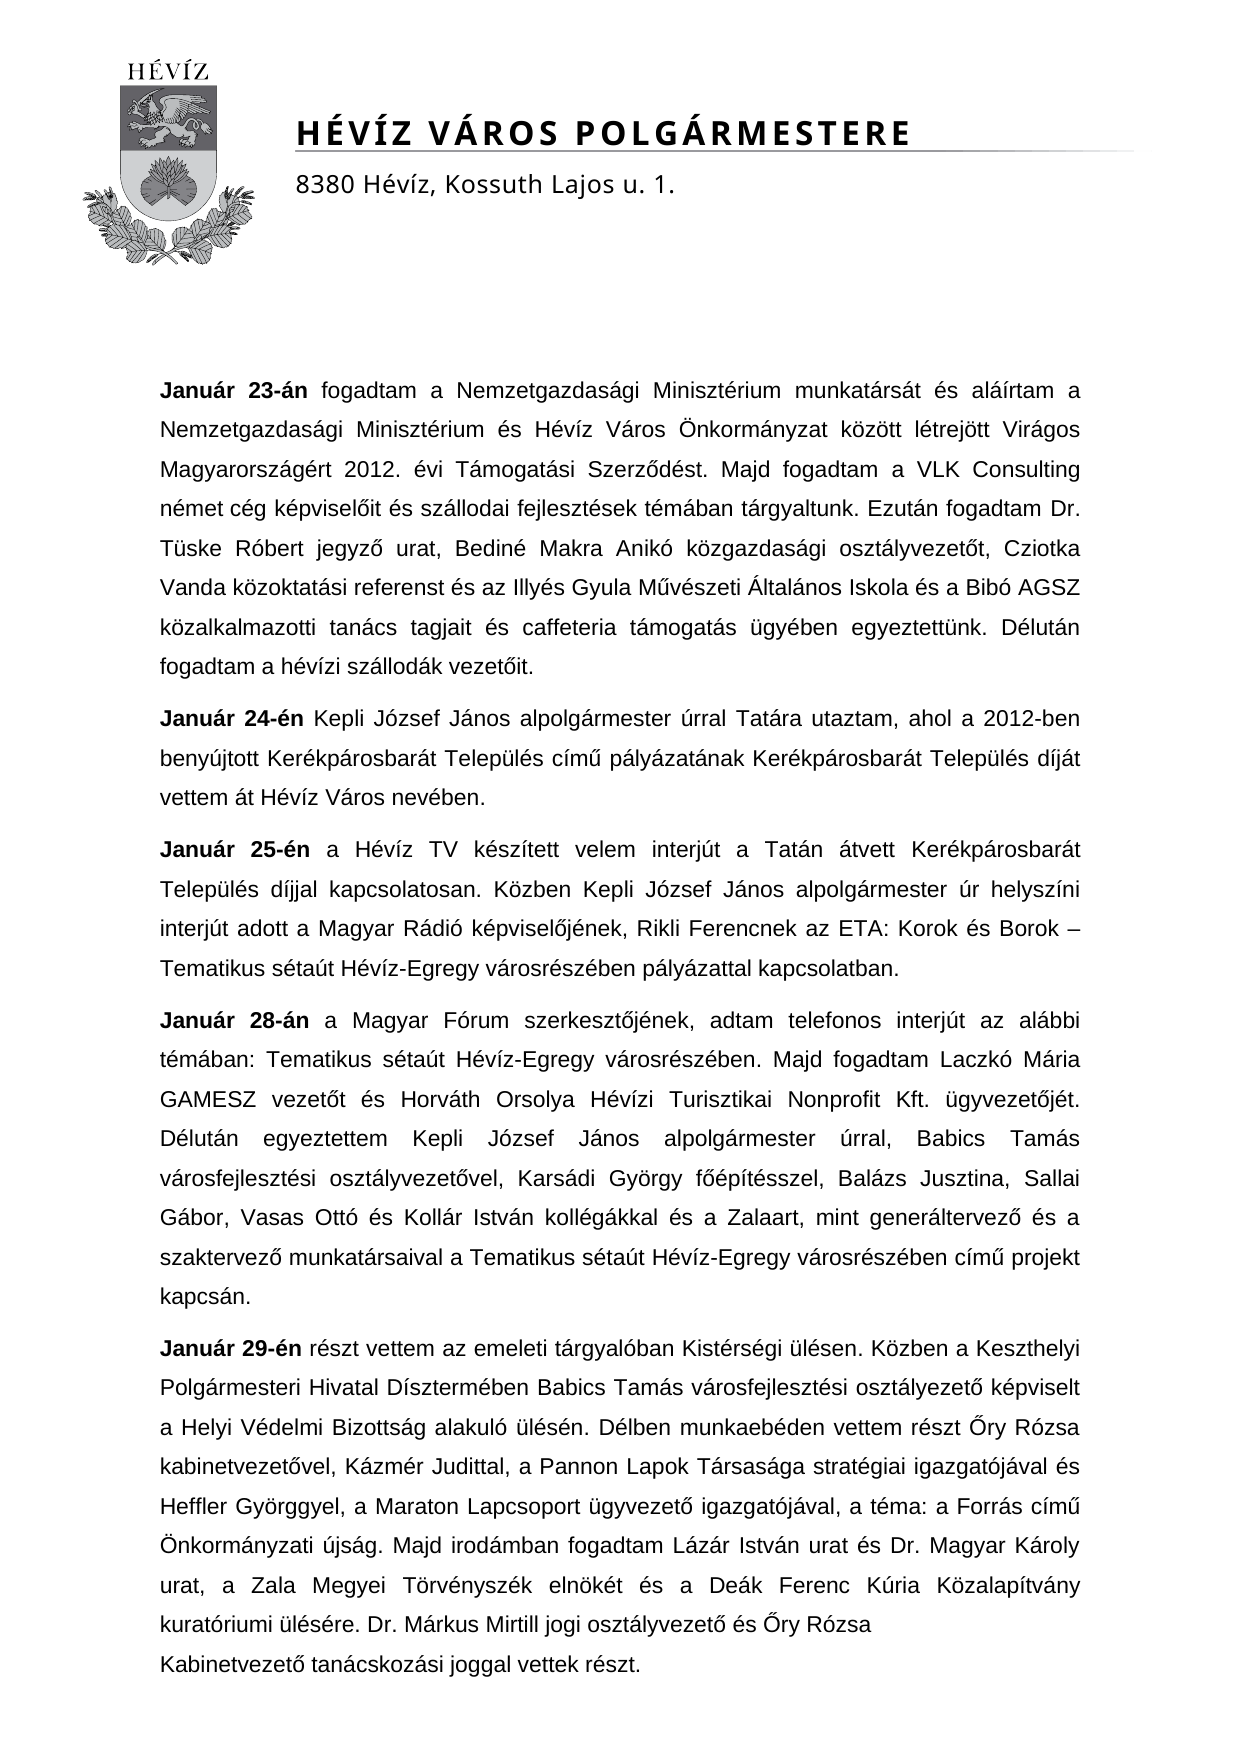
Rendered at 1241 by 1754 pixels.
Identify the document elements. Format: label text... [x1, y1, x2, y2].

text Január 29-én részt vettem az emeleti tárgyalóban Kistérségi ülésen. Közben a Keszthelyi Polgármesteri Hivatal Dísztermében Babics Tamás városfejlesztési osztályezető képviselt a Helyi Védelmi Bizottság alakuló ülésén. Délben munkaebéden vettem részt Őry Rózsa kabinetvezetővel, Kázmér Judittal, a Pannon Lapok Társasága stratégiai igazgatójával és Heffler Györggyel, a Maraton Lapcsoport ügyvezető igazgatójával, a téma: a Forrás című Önkormányzati újság. Majd irodámban fogadtam Lázár István urat és Dr. Magyar Károly urat, a Zala Megyei Törvényszék elnökét és a Deák Ferenc Kúria Közalapítvány kuratóriumi ülésére. Dr. Márkus Mirtill jogi osztályvezető és Őry Rózsa [159, 1335, 1081, 1638]
text Január 23-án fogadtam a Nemzetgazdasági Minisztérium munkatársát és aláírtam a Nemzetgazdasági Minisztérium és Hévíz Város Önkormányzat között létrejött Virágos Magyarországért 2012. évi Támogatási Szerződést. Majd fogadtam a VLK Consulting német cég képviselőit és szállodai fejlesztések témában tárgyaltunk. Ezután fogadtam Dr. Tüske Róbert jegyző urat, Bediné Makra Anikó közgazdasági osztályvezetőt, Cziotka Vanda közoktatási referenst és az Illyés Gyula Művészeti Általános Iskola és a Bibó AGSZ közalkalmazotti tanács tagjait és caffeteria támogatás ügyében egyeztettünk. Délután fogadtam a hévízi szállodák vezetőit. [159, 377, 1081, 679]
text Január 24-én Kepli József János alpolgármester úrral Tatára utaztam, ahol a 2012-ben benyújtott Kerékpárosbarát Település című pályázatának Kerékpárosbarát Település díját vettem át Hévíz Város nevében. [159, 705, 1081, 811]
text Január 28-án a Magyar Fórum szerkesztőjének, adtam telefonos interjút az alábbi témában: Tematikus sétaút Hévíz-Egregy városrészében. Majd fogadtam Laczkó Mária GAMESZ vezetőt és Horváth Orsolya Hévízi Turisztikai Nonprofit Kft. ügyvezetőjét. Délután egyeztettem Kepli József János alpolgármester úrral, Babics Tamás városfejlesztési osztályvezetővel, Karsádi György főépítésszel, Balázs Jusztina, Sallai Gábor, Vasas Ottó és Kollár István kollégákkal és a Zalaart, mint generáltervező és a szaktervező munkatársaival a Tematikus sétaút Hévíz-Egregy városrészében című projekt kapcsán. [159, 1007, 1081, 1309]
text Január 25-én a Hévíz TV készített velem interjút a Tatán átvett Kerékpárosbarát Település díjjal kapcsolatosan. Közben Kepli József János alpolgármester úr helyszíni interjút adott a Magyar Rádió képviselőjének, Rikli Ferencnek az ETA: Korok és Borok – Tematikus sétaút Hévíz-Egregy városrészében pályázattal kapcsolatban. [159, 836, 1081, 981]
text Kabinetvezető tanácskozási joggal vettek részt. [159, 1651, 1081, 1677]
